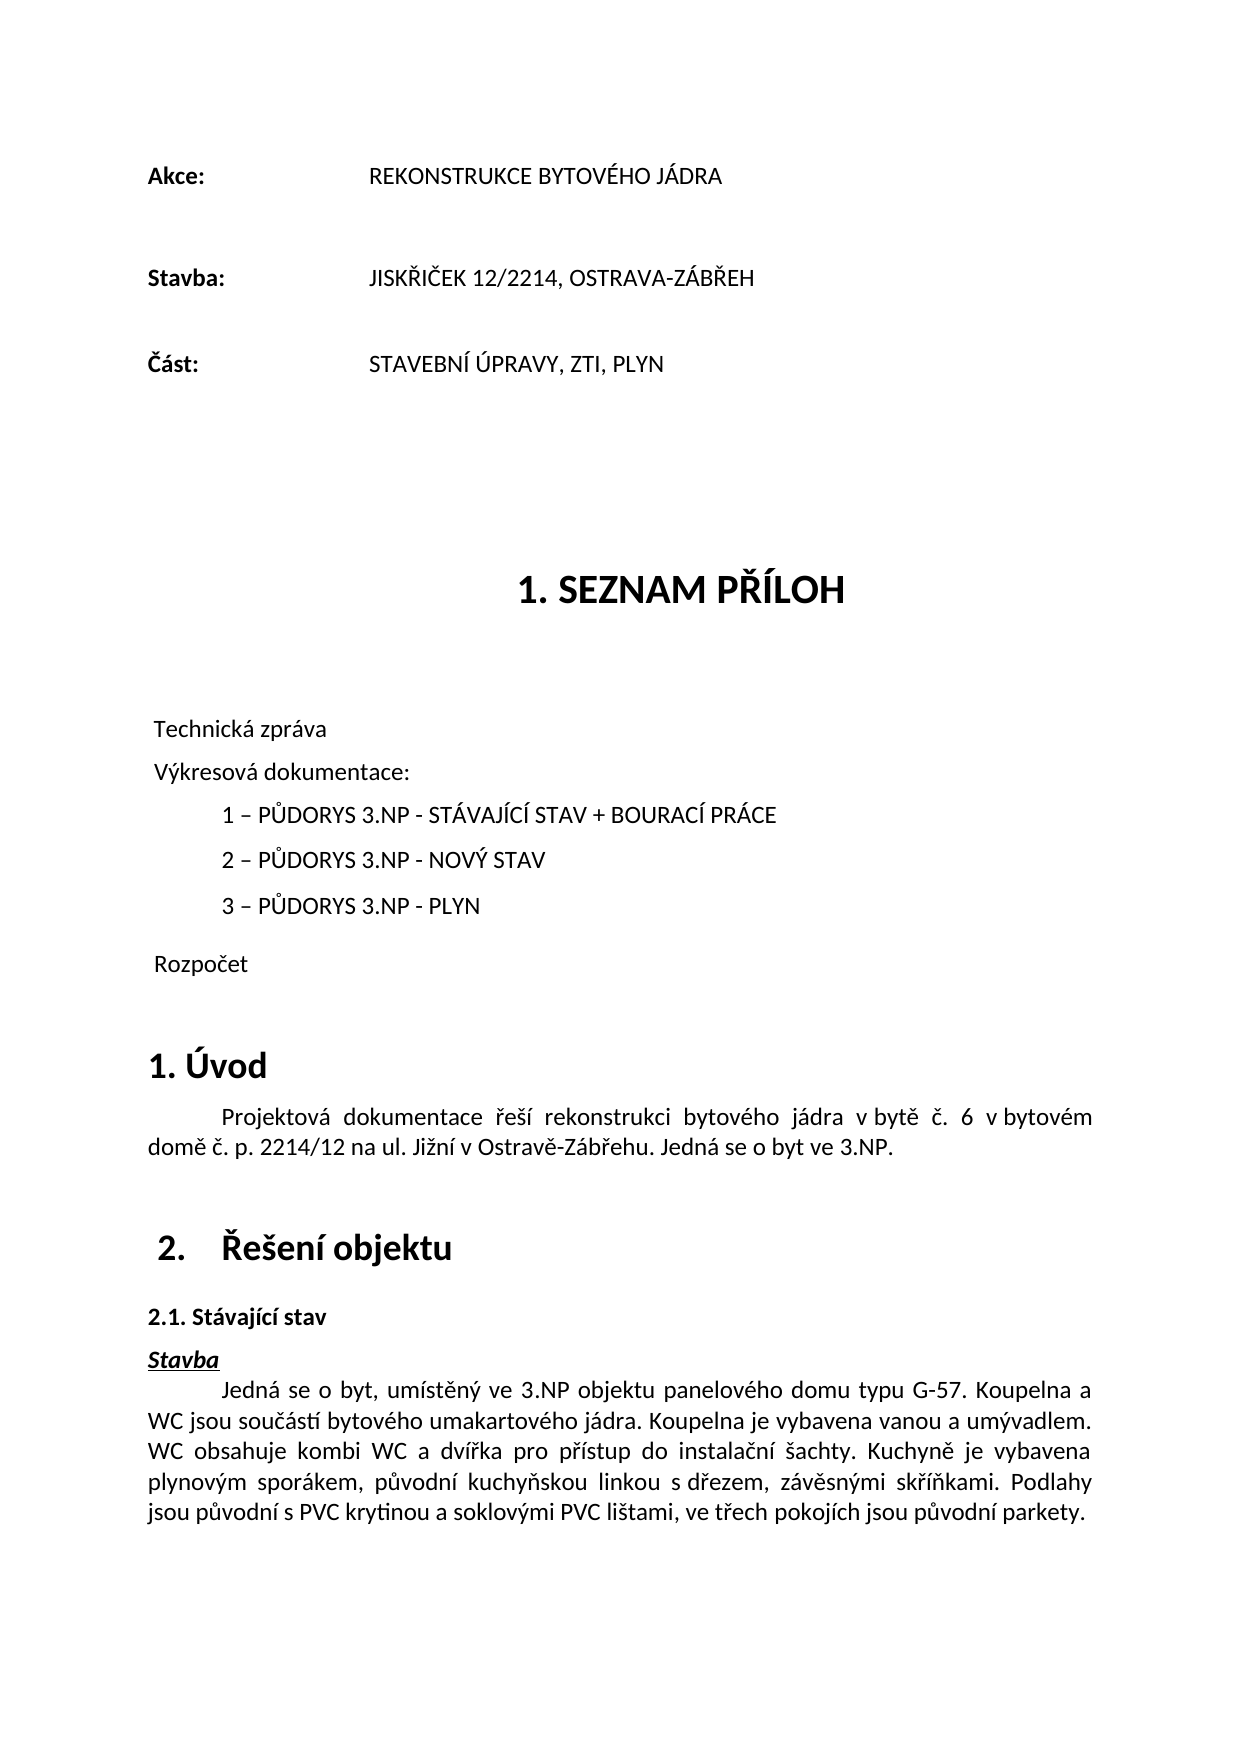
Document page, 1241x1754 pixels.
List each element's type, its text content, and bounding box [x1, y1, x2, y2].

text 1. Úvod [148, 1042, 1093, 1088]
text Stavba: JISKŘIČEK 12/2214, OSTRAVA-ZÁBŘEH [148, 262, 1093, 293]
list Řešení objektu [157, 1224, 1093, 1270]
text Rozpočet [154, 949, 1093, 979]
text Stavba [148, 1344, 1093, 1374]
text 2.1. Stávající stav [148, 1301, 1093, 1331]
text Část: STAVEBNÍ ÚPRAVY, ZTI, PLYN [148, 348, 1093, 379]
text 3 – PŮDORYS 3.NP - PLYN [148, 890, 1093, 921]
text Technická zpráva [148, 713, 1093, 743]
text Projektová dokumentace řeší rekonstrukci bytového jádra v bytě č. 6 v bytovém domě č. p. 2214/12 na ul. Jižní v Ostravě-Zábřehu. Jedná se o byt ve 3.NP. [148, 1101, 1093, 1162]
text 2 – PŮDORYS 3.NP - NOVÝ STAV [148, 845, 1093, 875]
text 1. SEZNAM PŘÍLOH [441, 563, 1093, 614]
text 1 – PŮDORYS 3.NP - STÁVAJÍCÍ STAV + BOURACÍ PRÁCE [148, 799, 1093, 829]
text Výkresová dokumentace: [154, 756, 1093, 786]
text Jedná se o byt, umístěný ve 3.NP objektu panelového domu typu G-57. Koupelna a WC jsou součástí bytového umakartového jádra. Koupelna je vybavena vanou a umývadlem. WC obsahuje kombi WC a dvířka pro přístup do instalační šachty. Kuchyně je vybavena plynovým sporákem, původní kuchyňskou linkou s dřezem, závěsnými skříňkami. Podlahy jsou původní s PVC krytinou a soklovými PVC lištami, ve třech pokojích jsou původní parkety. [148, 1374, 1093, 1527]
text Akce: REKONSTRUKCE BYTOVÉHO JÁDRA [148, 160, 1093, 191]
